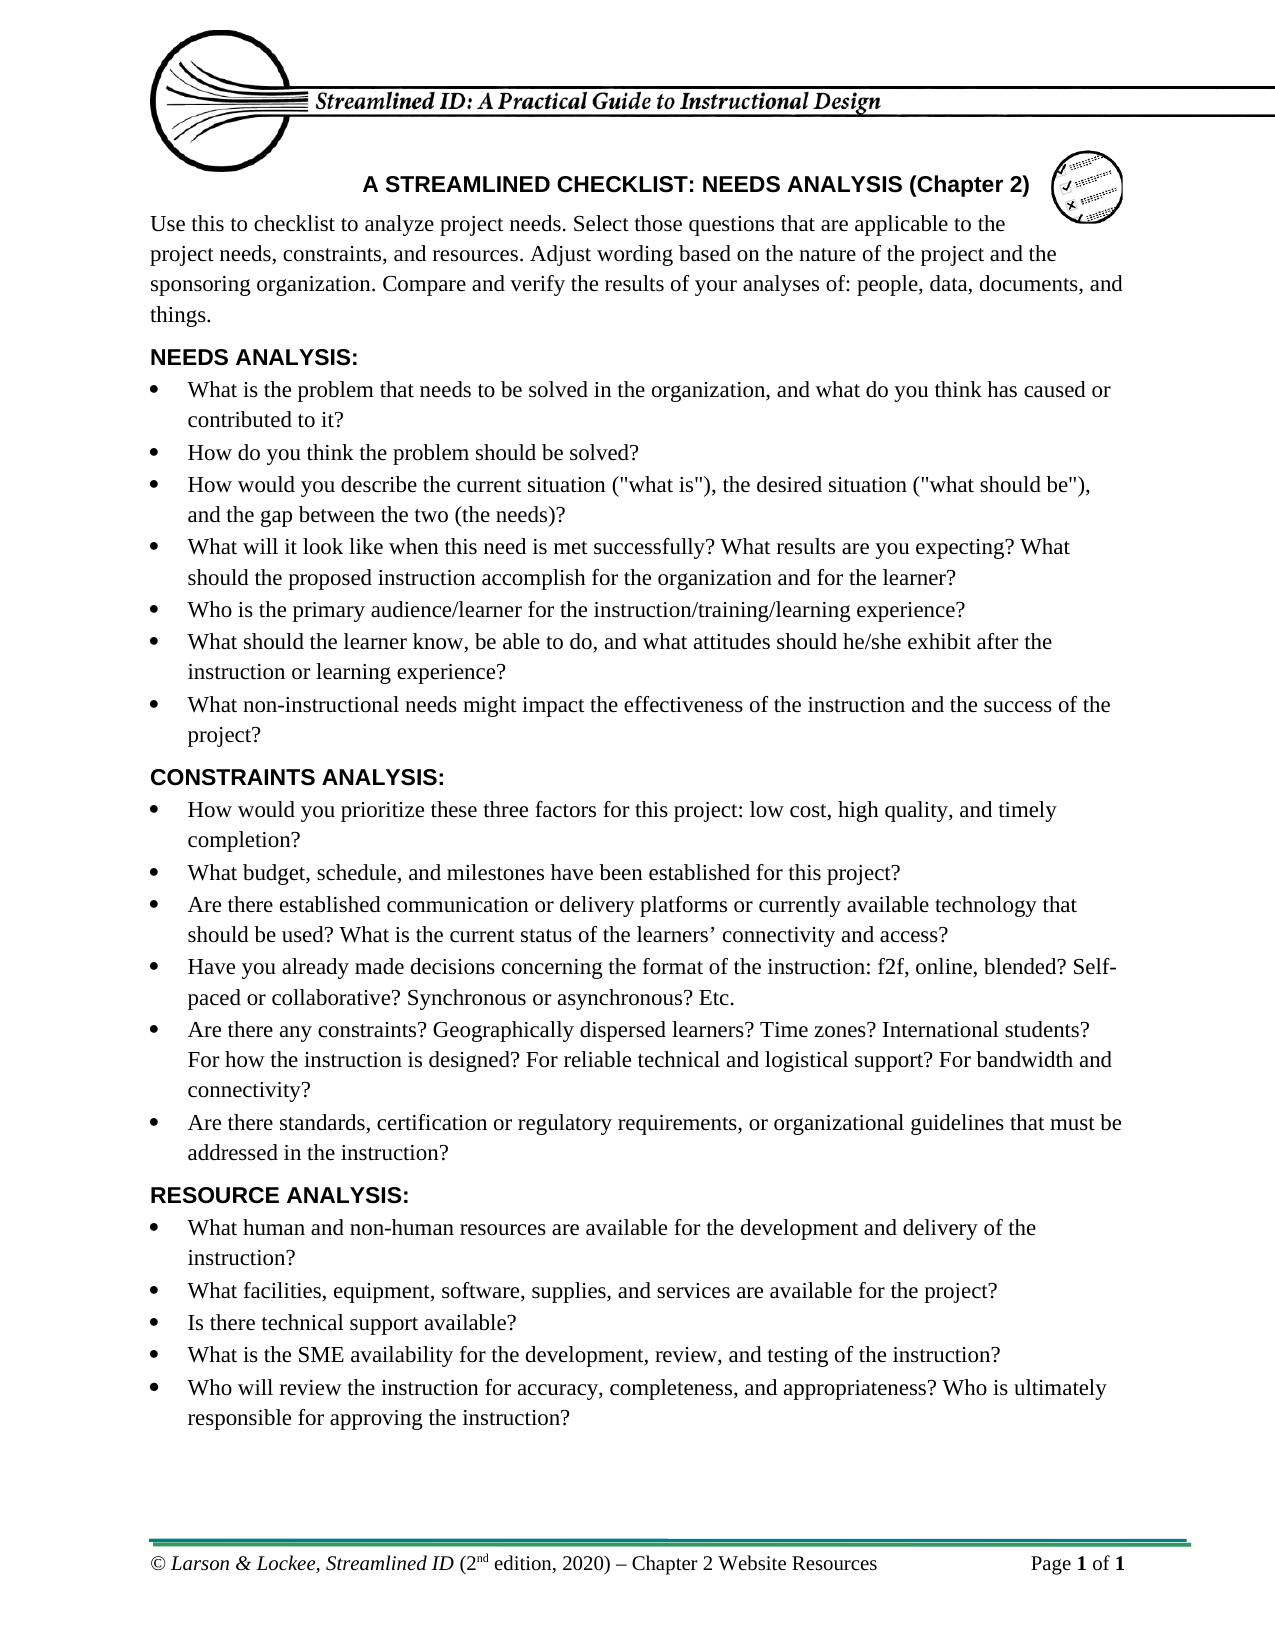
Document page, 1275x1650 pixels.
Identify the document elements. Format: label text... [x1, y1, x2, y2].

list What budget, schedule, and milestones have been established for this project? [150, 859, 1125, 885]
list What will it look like when this need is met successfully? What results are you expecting? What should the proposed instruction accomplish for the organization and for the learner? [150, 533, 1125, 590]
text A STREAMLINED CHECKLIST: NEEDS ANALYSIS (Chapter 2) [150, 172, 1047, 198]
list Are there standards, certification or regulatory requirements, or organizational guidelines that must be addressed in the instruction? [150, 1109, 1125, 1165]
list What facilities, equipment, software, supplies, and services are available for the project? [150, 1277, 1125, 1303]
list What is the SME availability for the development, review, and testing of the instruction? [150, 1341, 1125, 1368]
picture [150, 30, 1275, 222]
list What is the problem that needs to be solved in the organization, and what do you think has caused or contributed to it? [150, 376, 1125, 433]
list Is there technical support available? [150, 1309, 1125, 1335]
list How would you prioritize these three factors for this project: low cost, high quality, and timely completion? [150, 796, 1125, 853]
text Use this to checklist to analyze project needs. Select those questions that are applicable to the project needs, constraints, and resources. Adjust wording based on the nature of the project and the sponsoring organization. Compare and verify the results of your analyses of: people, data, documents, and things. [150, 210, 1125, 327]
list What human and non-human resources are available for the development and delivery of the instruction? [150, 1214, 1125, 1271]
list Who will review the instruction for accuracy, completeness, and appropriateness? Who is ultimately responsible for approving the instruction? [150, 1373, 1125, 1430]
list How do you think the problem should be solved? [150, 438, 1125, 465]
list What should the learner know, be able to do, and what attitudes should he/she exhibit after the instruction or learning experience? [150, 628, 1125, 685]
text RESOURCE ANALYSIS: [150, 1182, 1125, 1208]
list Have you already made decisions concerning the format of the instruction: f2f, online, blended? Self-paced or collaborative? Synchronous or asynchronous? Etc. [150, 953, 1125, 1010]
text NEEDS ANALYSIS: [150, 343, 1125, 370]
list Who is the primary audience/learner for the instruction/training/learning experience? [150, 596, 1125, 622]
list What non-instructional needs might impact the effectiveness of the instruction and the success of the project? [150, 691, 1125, 747]
text CONSTRAINTS ANALYSIS: [150, 763, 1125, 790]
list How would you describe the current situation ("what is"), the desired situation ("what should be"), and the gap between the two (the needs)? [150, 471, 1125, 527]
list Are there any constraints? Geographically dispersed learners? Time zones? International students? For how the instruction is designed? For reliable technical and logistical support? For bandwidth and connectivity? [150, 1016, 1125, 1103]
list Are there established communication or delivery platforms or currently available technology that should be used? What is the current status of the learners’ connectivity and access? [150, 891, 1125, 947]
